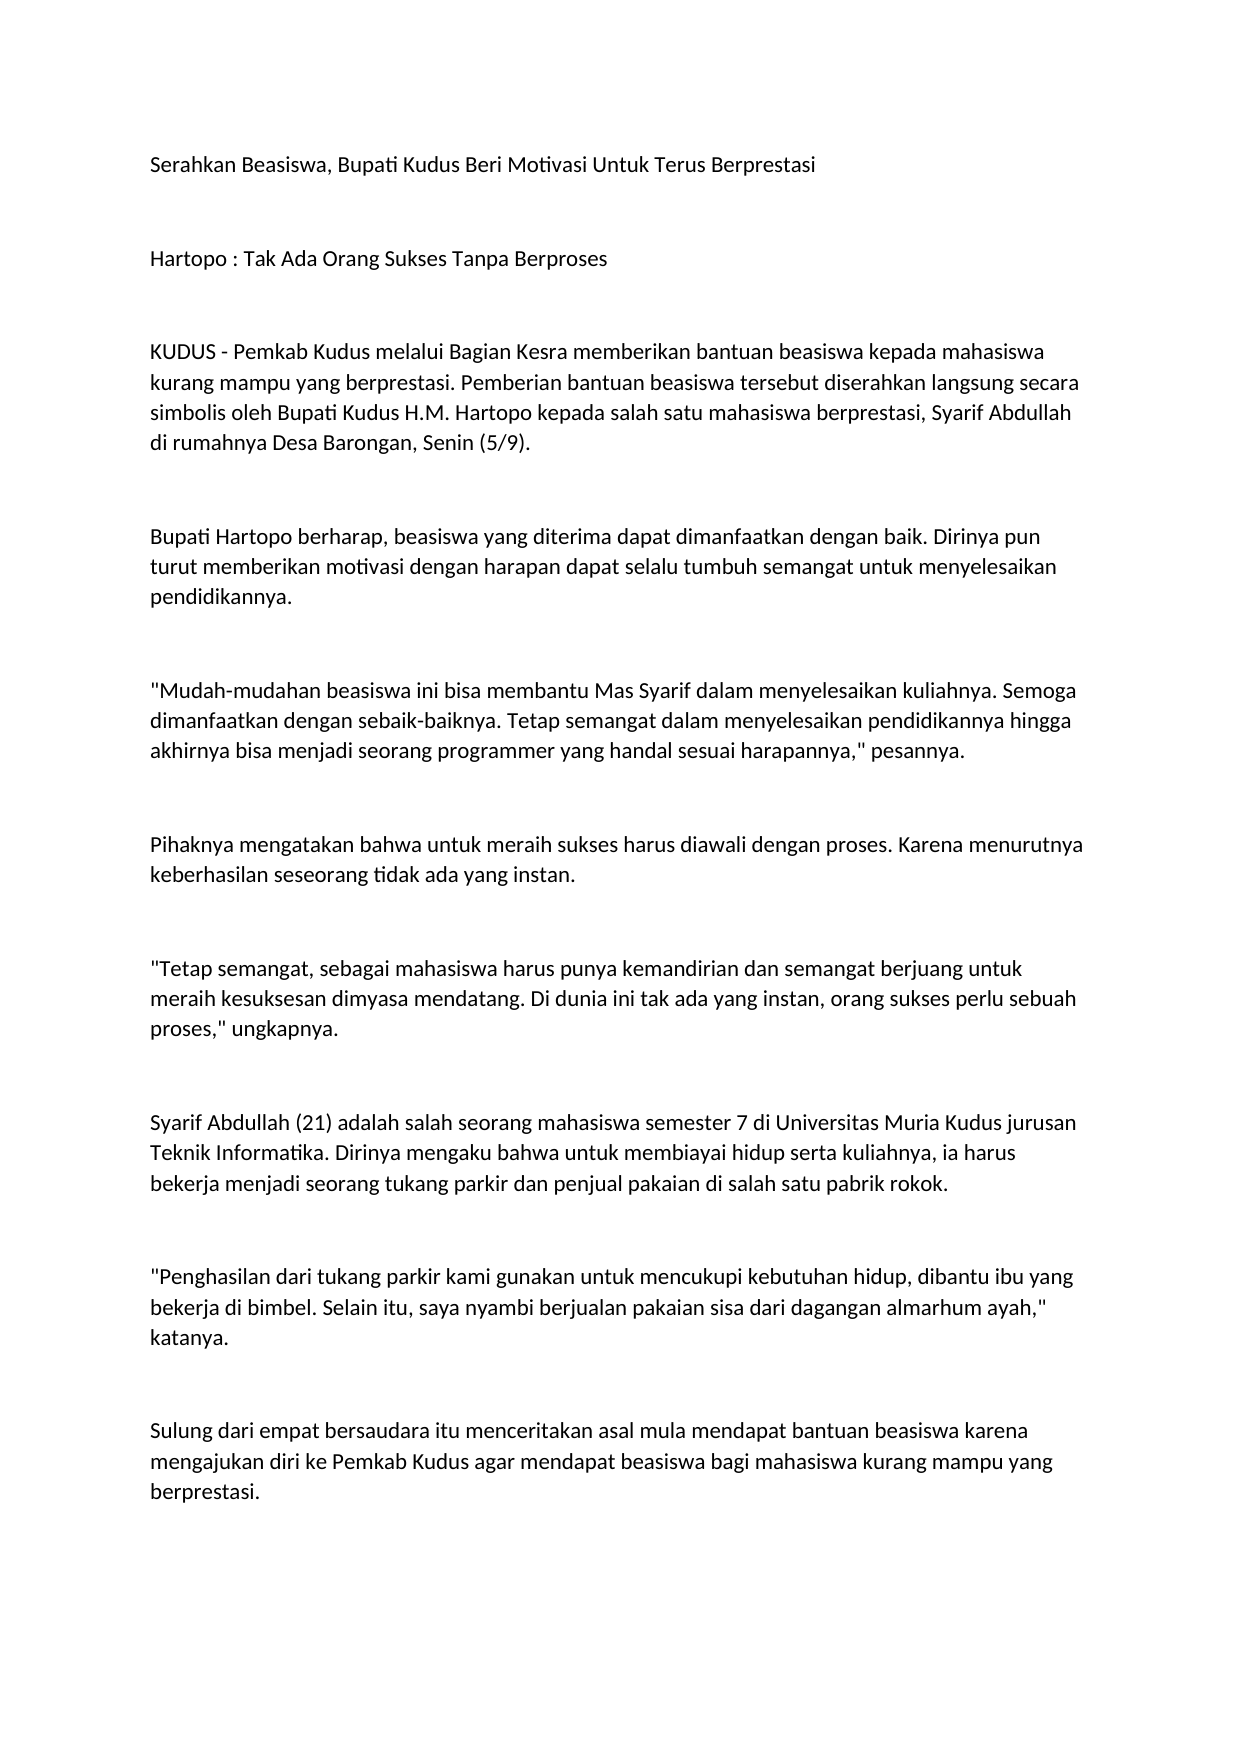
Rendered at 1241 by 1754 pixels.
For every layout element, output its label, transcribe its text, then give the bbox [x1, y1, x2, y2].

text Sulung dari empat bersaudara itu menceritakan asal mula mendapat bantuan beasiswa karena mengajukan diri ke Pemkab Kudus agar mendapat beasiswa bagi mahasiswa kurang mampu yang berprestasi. [150, 1417, 1090, 1505]
text Hartopo : Tak Ada Orang Sukses Tanpa Berproses [150, 244, 1090, 272]
text "Penghasilan dari tukang parkir kami gunakan untuk mencukupi kebutuhan hidup, dibantu ibu yang bekerja di bimbel. Selain itu, saya nyambi berjualan pakaian sisa dari dagangan almarhum ayah," katanya. [150, 1262, 1090, 1351]
text "Tetap semangat, sebagai mahasiswa harus punya kemandirian dan semangat berjuang untuk meraih kesuksesan dimyasa mendatang. Di dunia ini tak ada yang instan, orang sukses perlu sebuah proses," ungkapnya. [150, 954, 1090, 1043]
text "Mudah-mudahan beasiswa ini bisa membantu Mas Syarif dalam menyelesaikan kuliahnya. Semoga dimanfaatkan dengan sebaik-baiknya. Tetap semangat dalam menyelesaikan pendidikannya hingga akhirnya bisa menjadi seorang programmer yang handal sesuai harapannya," pesannya. [150, 676, 1090, 764]
text Syarif Abdullah (21) adalah salah seorang mahasiswa semester 7 di Universitas Muria Kudus jurusan Teknik Informatika. Dirinya mengaku bahwa untuk membiayai hidup serta kuliahnya, ia harus bekerja menjadi seorang tukang parkir dan penjual pakaian di salah satu pabrik rokok. [150, 1108, 1090, 1197]
text Serahkan Beasiswa, Bupati Kudus Beri Motivasi Untuk Terus Berprestasi [150, 150, 1090, 178]
text Pihaknya mengatakan bahwa untuk meraih sukses harus diawali dengan proses. Karena menurutnya keberhasilan seseorang tidak ada yang instan. [150, 830, 1090, 888]
text Bupati Hartopo berharap, beasiswa yang diterima dapat dimanfaatkan dengan baik. Dirinya pun turut memberikan motivasi dengan harapan dapat selalu tumbuh semangat untuk menyelesaikan pendidikannya. [150, 522, 1090, 610]
text KUDUS - Pemkab Kudus melalui Bagian Kesra memberikan bantuan beasiswa kepada mahasiswa kurang mampu yang berprestasi. Pemberian bantuan beasiswa tersebut diserahkan langsung secara simbolis oleh Bupati Kudus H.M. Hartopo kepada salah satu mahasiswa berprestasi, Syarif Abdullah di rumahnya Desa Barongan, Senin (5/9). [150, 337, 1090, 456]
